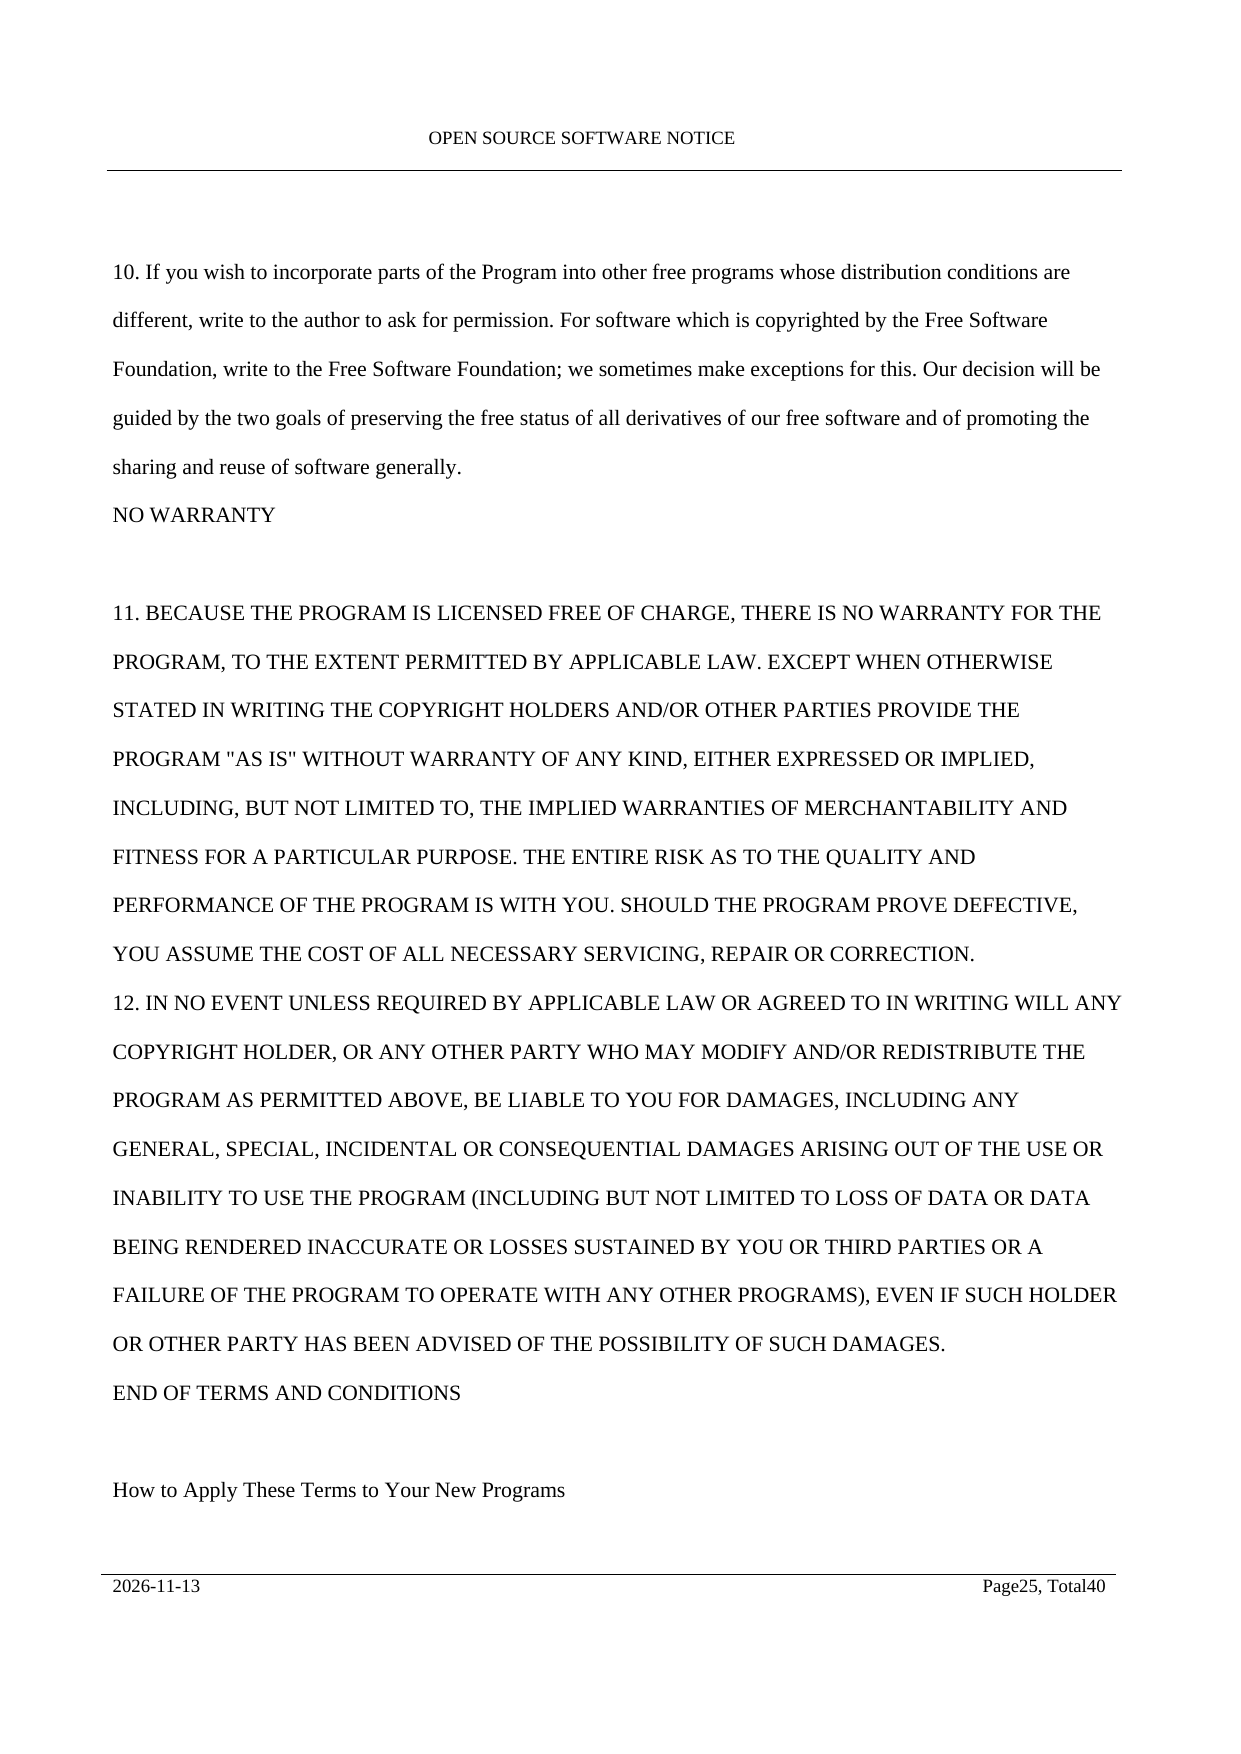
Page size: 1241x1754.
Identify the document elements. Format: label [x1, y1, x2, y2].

text [112, 206, 1128, 1506]
